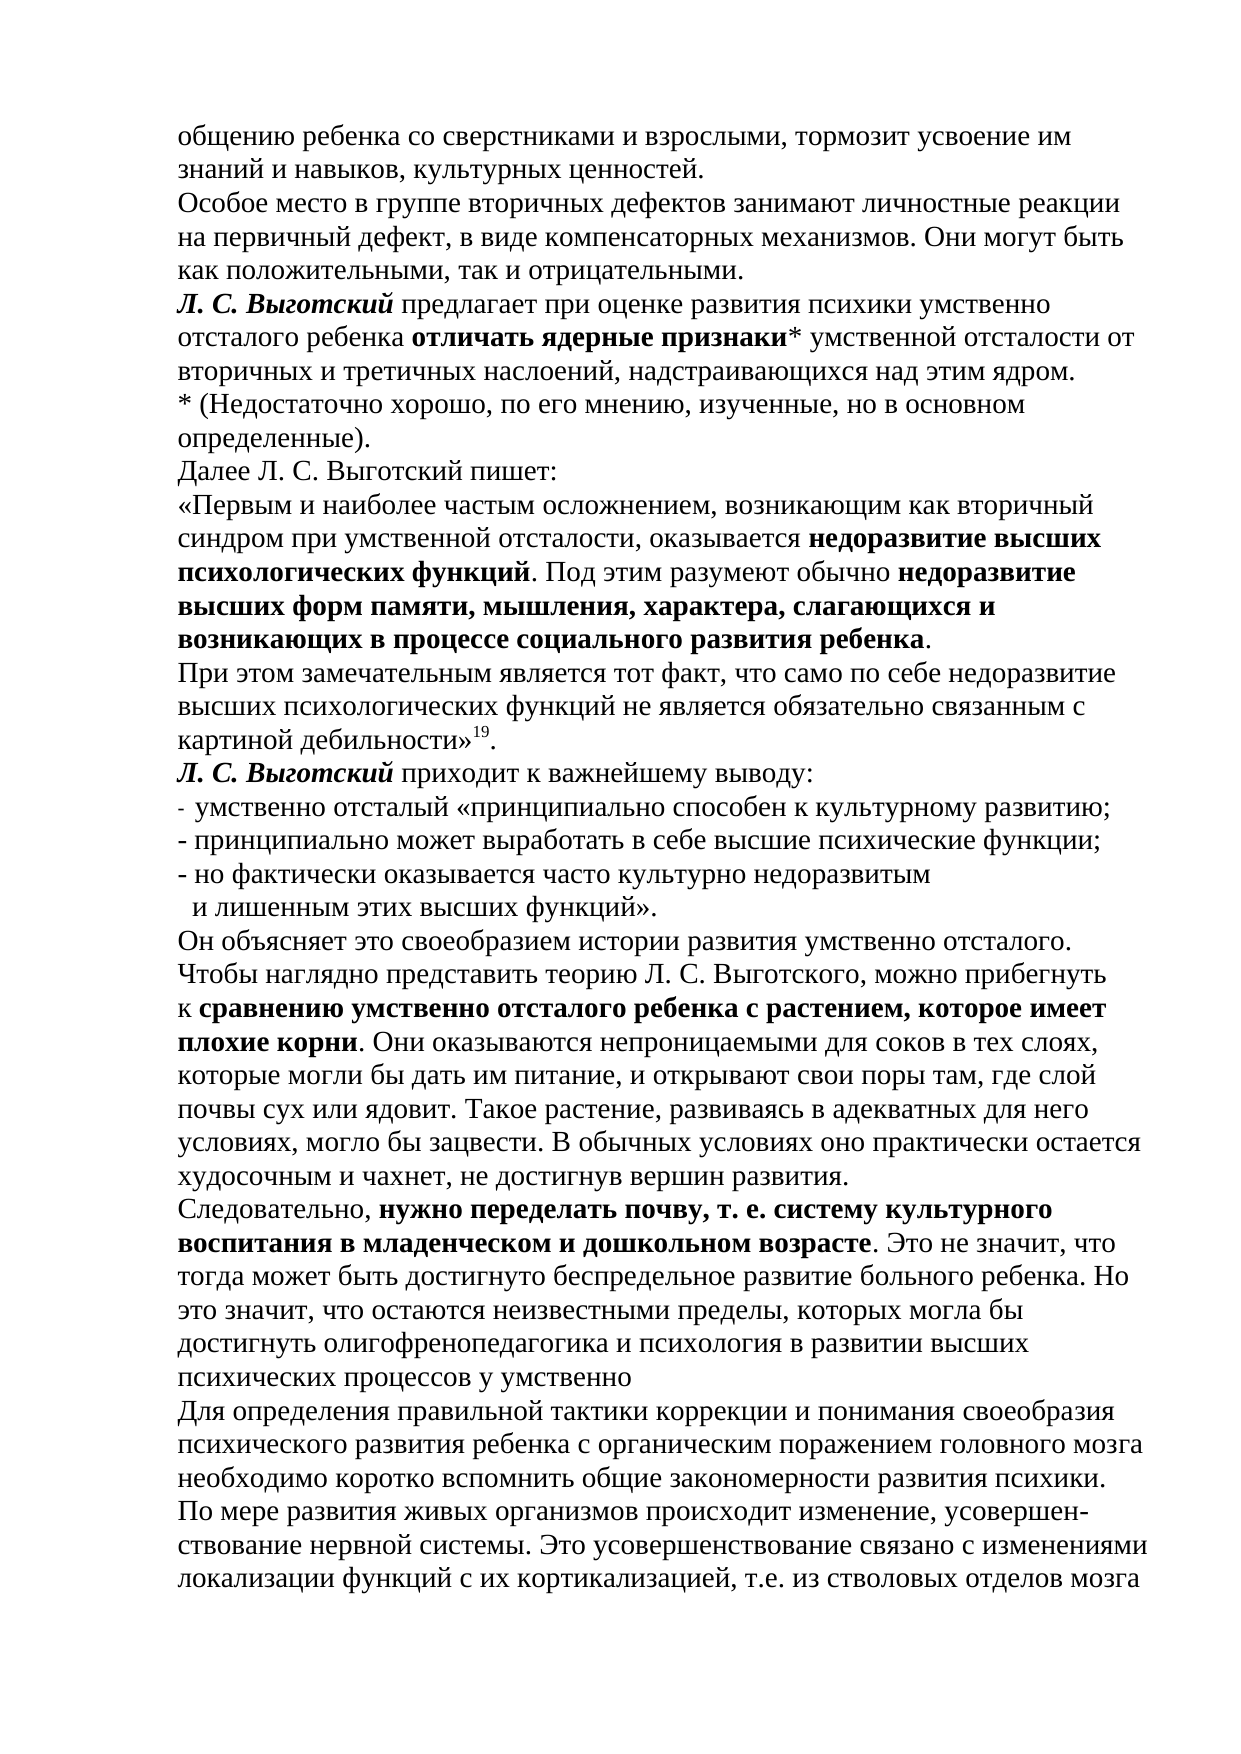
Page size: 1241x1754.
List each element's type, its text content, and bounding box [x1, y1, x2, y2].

text - но фактически оказывается часто культурно недоразвитым и лишенным этих высших функций». [177, 856, 1152, 923]
text Для определения правильной тактики коррекции и понимания своеобразия психического развития ребенка с органическим поражением головного мозга необходимо коротко вспомнить общие закономерности развития психики. [177, 1393, 1152, 1493]
text - принципиально может выработать в себе высшие психические функции; [177, 822, 1152, 856]
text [177, 1493, 1152, 1594]
text Л. С. Выготский приходит к важнейшему выводу: [177, 755, 1152, 789]
text Л. С. Выготский предлагает при оценке развития психики умственно отсталого ребенка отличать ядерные признаки* умственной отсталости от вторичных и третичных наслоений, надстраивающихся над этим ядром. * (Недостаточно хорошо, по его мнению, изученные, но в основном определенные). Далее Л. С. Выготский пишет: [177, 286, 1152, 487]
text «Первым и наиболее частым осложнением, возникающим как вторичный синдром при умственной отсталости, оказывается недоразвитие высших психологических функций. Под этим разумеют обычно недоразвитие высших форм памяти, мышления, характера, слагающихся и возникающих в процессе социального развития ребенка. [177, 487, 1152, 655]
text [177, 118, 1152, 185]
text Особое место в группе вторичных дефектов занимают личностные реакции на первичный дефект, в виде компенсаторных механизмов. Они могут быть как положительными, так и отрицательными. [177, 185, 1152, 286]
text - умственно отсталый «принципиально способен к культурному развитию; [177, 789, 1152, 822]
text При этом замечательным является тот факт, что само по себе недоразвитие высших психологических функций не является обязательно связанным с картиной дебильности»19. [177, 655, 1152, 755]
text Он объясняет это своеобразием истории развития умственно отсталого. Чтобы наглядно представить теорию Л. С. Выготского, можно прибегнуть к сравнению умственно отсталого ребенка с растением, которое имеет плохие корни. Они оказываются непроницаемыми для соков в тех слоях, которые могли бы дать им питание, и открывают свои поры там, где слой почвы сух или ядовит. Такое растение, развиваясь в адекватных для него условиях, могло бы зацвести. В обычных условиях оно практически остается худосочным и чахнет, не достигнув вершин развития. Следовательно, нужно переделать почву, т. е. систему культурного воспитания в младенческом и дошкольном возрасте. Это не значит, что тогда может быть достигнуто беспредельное развитие больного ребенка. Но это значит, что остаются неизвестными пределы, которых могла бы достигнуть олигофренопедагогика и психология в развитии высших психических процессов у умственно [177, 923, 1152, 1393]
